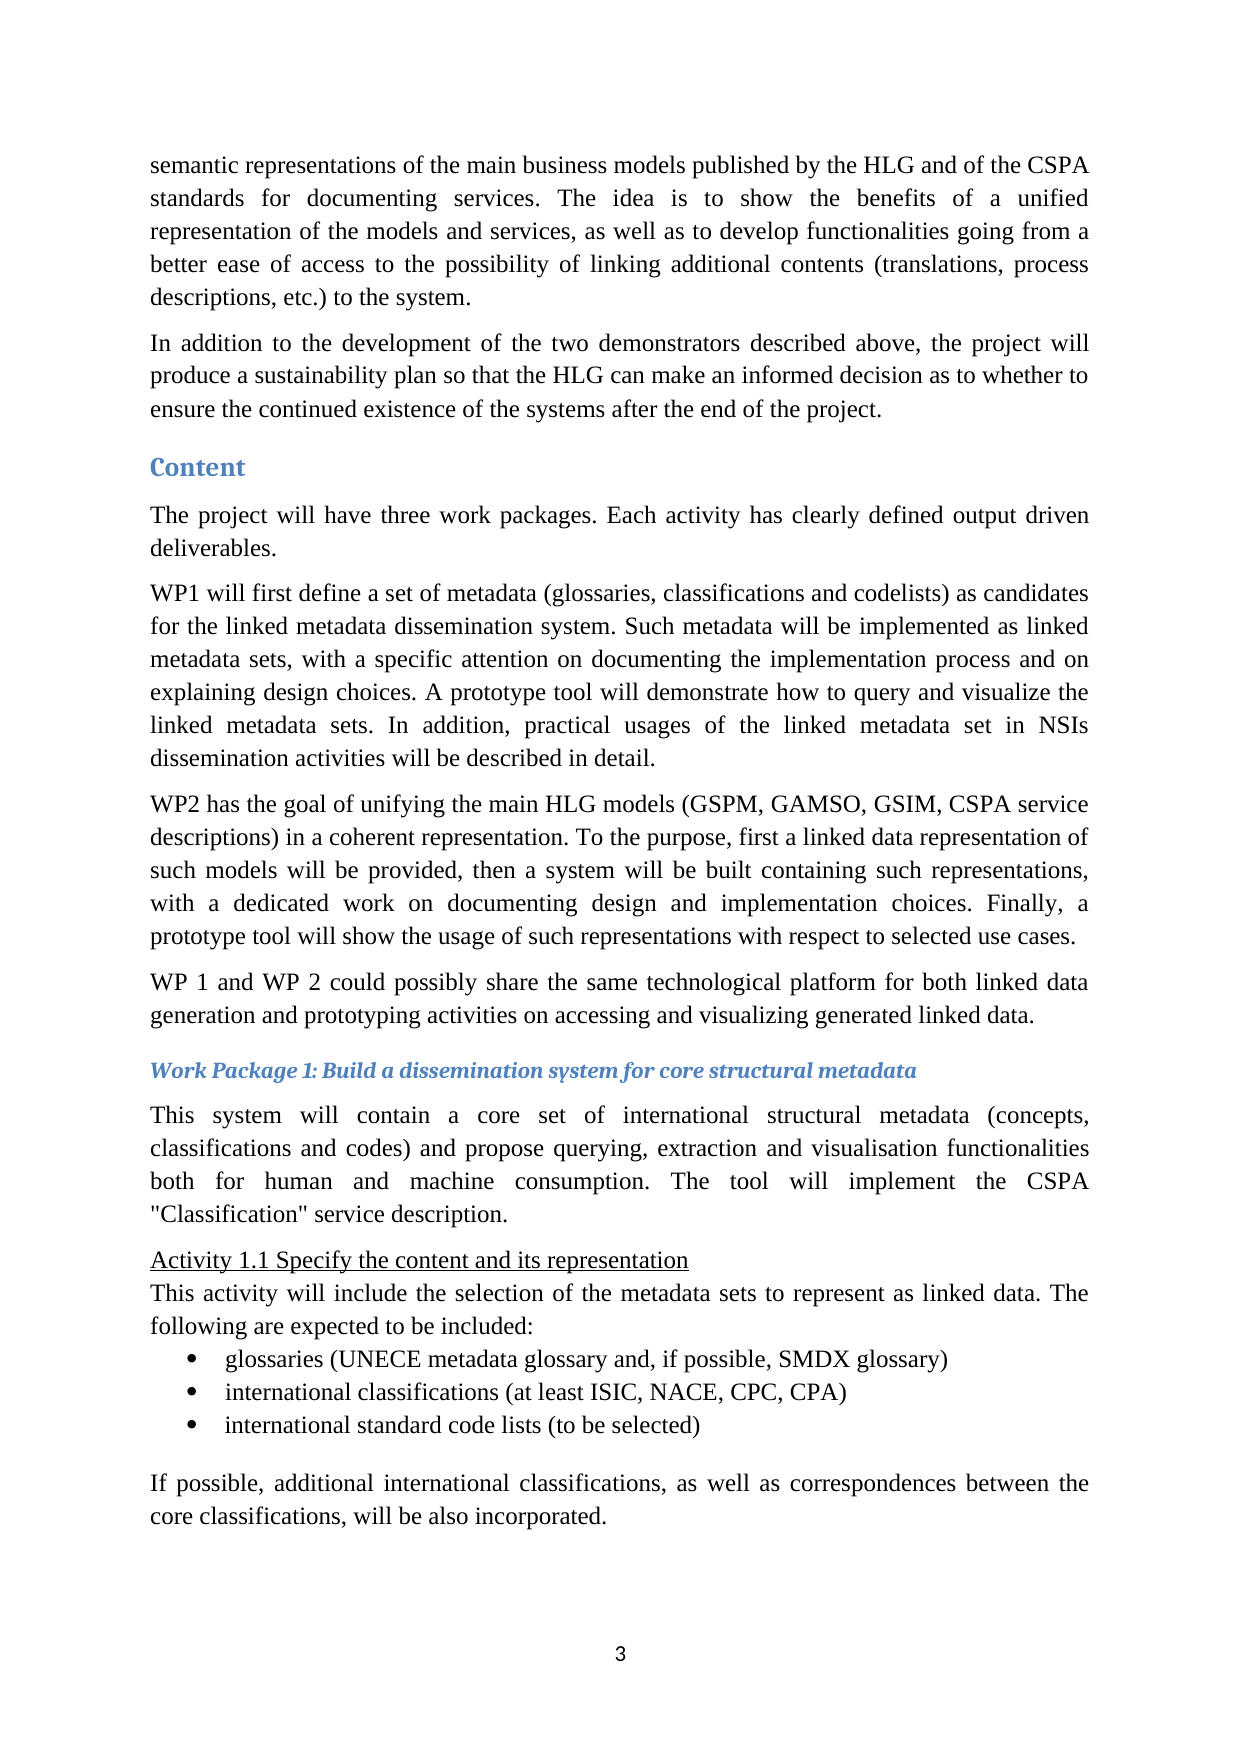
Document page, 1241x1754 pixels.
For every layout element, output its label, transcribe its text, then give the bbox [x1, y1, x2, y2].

text WP2 has the goal of unifying the main HLG models (GSPM, GAMSO, GSIM, CSPA service descriptions) in a coherent representation. To the purpose, first a linked data representation of such models will be provided, then a system will be built containing such representations, with a dedicated work on documenting design and implementation choices. Finally, a prototype tool will show the usage of such representations with respect to selected use cases. [150, 789, 1090, 950]
text In addition to the development of the two demonstrators described above, the project will produce a sustainability plan so that the HLG can make an informed decision as to whether to ensure the continued existence of the systems after the end of the project. [150, 328, 1090, 422]
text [150, 150, 1090, 311]
text This system will contain a core set of international structural metadata (concepts, classifications and codes) and propose querying, extraction and visualisation functionalities both for human and machine consumption. The tool will implement the CSPA "Classification" service description. [150, 1100, 1090, 1228]
list international standard code lists (to be selected) [187, 1410, 1090, 1439]
text WP 1 and WP 2 could possibly share the same technological platform for both linked data generation and prototyping activities on accessing and visualizing generated linked data. [150, 967, 1090, 1028]
text If possible, additional international classifications, as well as correspondences between the core classifications, will be also incorporated. [150, 1468, 1090, 1530]
list international classifications (at least ISIC, NACE, CPC, CPA) [187, 1377, 1090, 1406]
text This activity will include the selection of the metadata sets to represent as linked data. The following are expected to be included: [150, 1278, 1090, 1340]
text The project will have three work packages. Each activity has clearly defined output driven deliverables. [150, 500, 1090, 562]
list glossaries (UNECE metadata glossary and, if possible, SMDX glossary) [187, 1344, 1090, 1373]
subtitle Work Package 1: Build a dissemination system for core structural metadata [150, 1058, 1090, 1084]
text WP1 will first define a set of metadata (glossaries, classifications and codelists) as candidates for the linked metadata dissemination system. Such metadata will be implemented as linked metadata sets, with a specific attention on documenting the implementation process and on explaining design choices. A prototype tool will demonstrate how to query and visualize the linked metadata sets. In addition, practical usages of the linked metadata set in NSIs dissemination activities will be described in detail. [150, 578, 1090, 772]
text Activity 1.1 Specify the content and its representation [150, 1245, 1090, 1274]
subtitle Content [150, 452, 1090, 483]
